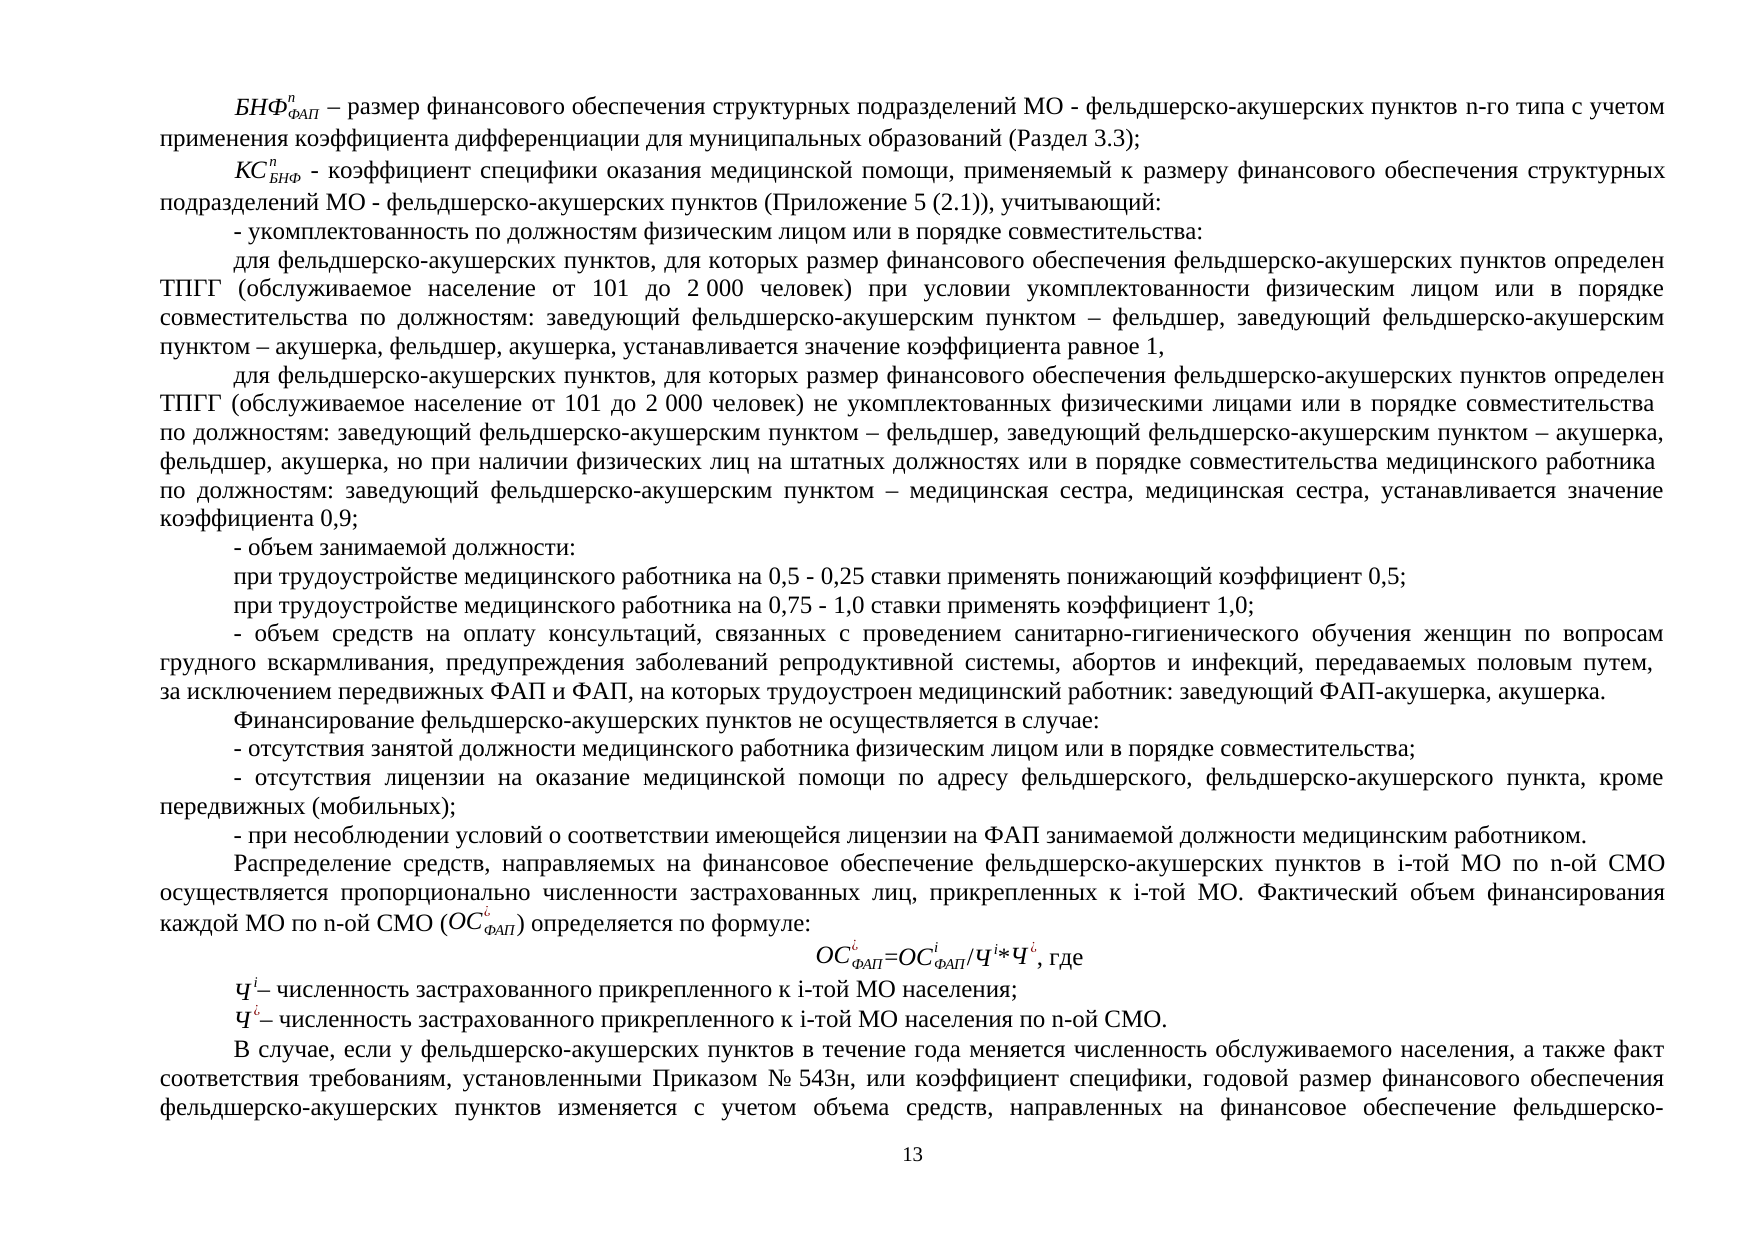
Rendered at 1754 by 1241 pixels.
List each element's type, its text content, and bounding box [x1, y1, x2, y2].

text - укомплектованность по должностям физическим лицом или в порядке совместительства: [159, 216, 1665, 245]
text Финансирование фельдшерско-акушерских пунктов не осуществляется в случае: [159, 705, 1665, 733]
text - при несоблюдении условий о соответствии имеющейся лицензии на ФАП занимаемой должности медицинским работником. [159, 820, 1665, 848]
text – размер финансового обеспечения структурных подразделений МО - фельдшерско-акушерских пунктов n-го типа с учетом применения коэффициента дифференциации для муниципальных образований (Раздел 3.3); [159, 89, 1665, 152]
text Распределение средств, направляемых на финансовое обеспечение фельдшерско-акушерских пунктов в i-той МО по n-ой СМО осуществляется пропорционально численности застрахованных лиц, прикрепленных к i-той МО. Фактический объем финансирования каждой МО по n-ой СМО () определяется по формуле: [159, 848, 1665, 938]
text для фельдшерско-акушерских пунктов, для которых размер финансового обеспечения фельдшерско-акушерских пунктов определен ТПГГ (обслуживаемое население от 101 до 2 000 человек) не укомплектованных физическими лицами или в порядке совместительства по должностям: заведующий фельдшерско-акушерским пунктом – фельдшер, заведующий фельдшерско-акушерским пунктом – акушерка, фельдшер, акушерка, но при наличии физических лиц на штатных должностях или в порядке совместительства медицинского работника по должностям: заведующий фельдшерско-акушерским пунктом – медицинская сестра, медицинская сестра, устанавливается значение коэффициента 0,9; [159, 360, 1665, 532]
text – численность застрахованного прикрепленного к i-той МО населения по n-ой СМО. [159, 1004, 1665, 1034]
text при трудоустройстве медицинского работника на 0,5 - 0,25 ставки применять понижающий коэффициент 0,5; [159, 561, 1665, 590]
text - объем средств на оплату консультаций, связанных с проведением санитарно-гигиенического обучения женщин по вопросам грудного вскармливания, предупреждения заболеваний репродуктивной системы, абортов и инфекций, передаваемых половым путем, за исключением передвижных ФАП и ФАП, на которых трудоустроен медицинский работник: заведующий ФАП-акушерка, акушерка. [159, 618, 1665, 705]
text – численность застрахованного прикрепленного к i-той МО населения; [159, 973, 1665, 1004]
text для фельдшерско-акушерских пунктов, для которых размер финансового обеспечения фельдшерско-акушерских пунктов определен ТПГГ (обслуживаемое население от 101 до 2 000 человек) при условии укомплектованности физическим лицом или в порядке совместительства по должностям: заведующий фельдшерско-акушерским пунктом – фельдшер, заведующий фельдшерско-акушерским пунктом – акушерка, фельдшер, акушерка, устанавливается значение коэффициента равное 1, [159, 245, 1665, 360]
text при трудоустройстве медицинского работника на 0,75 - 1,0 ставки применять коэффициент 1,0; [159, 590, 1665, 618]
text - отсутствия занятой должности медицинского работника физическим лицом или в порядке совместительства; [159, 733, 1665, 762]
text - коэффициент специфики оказания медицинской помощи, применяемый к размеру финансового обеспечения структурных подразделений МО - фельдшерско-акушерских пунктов (Приложение 5 (2.1)), учитывающий: [159, 152, 1665, 216]
text =/*, где [159, 938, 1665, 973]
text - объем занимаемой должности: [159, 532, 1665, 561]
text - отсутствия лицензии на оказание медицинской помощи по адресу фельдшерского, фельдшерско-акушерского пункта, кроме передвижных (мобильных); [159, 762, 1665, 820]
